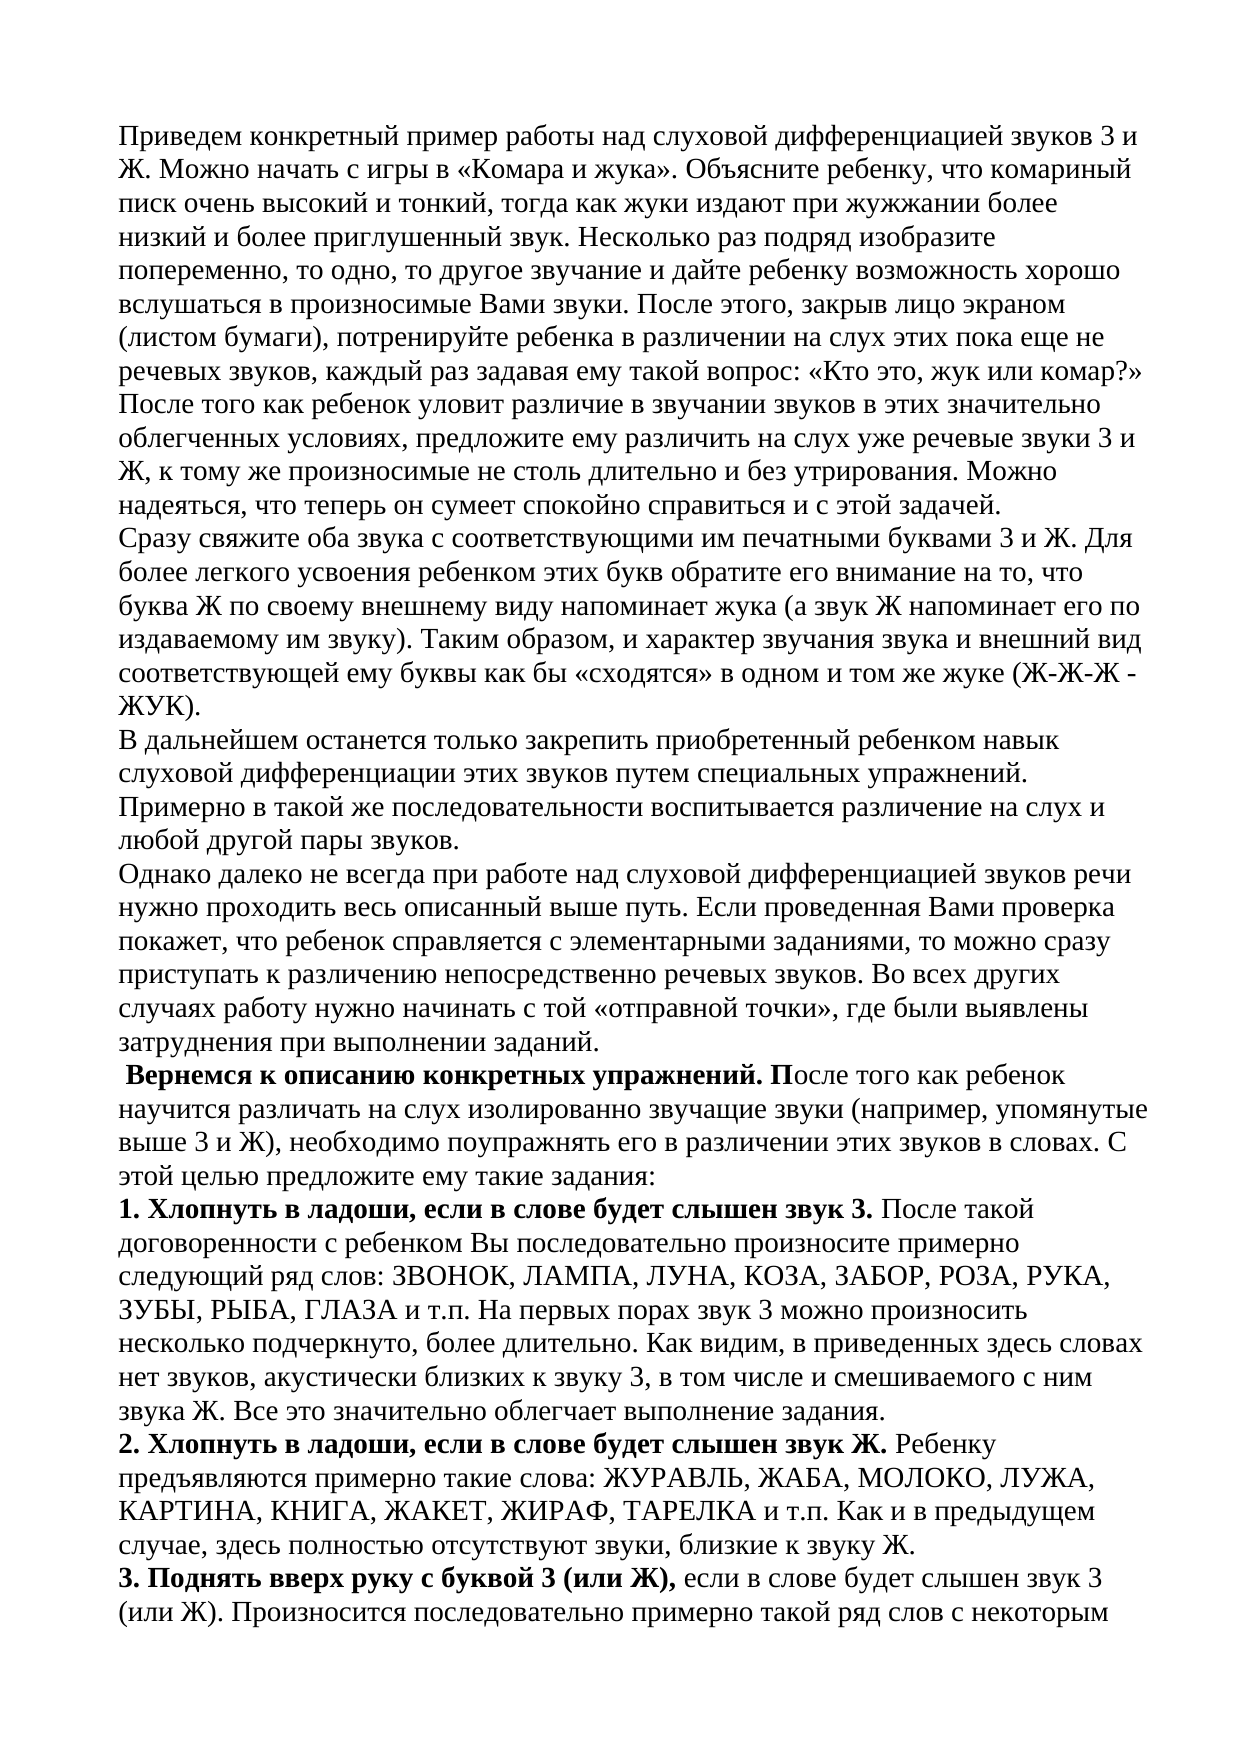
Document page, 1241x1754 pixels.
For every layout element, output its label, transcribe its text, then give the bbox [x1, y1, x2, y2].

text Однако далеко не всегда при работе над слуховой дифференциацией звуков речи нужно проходить весь описанный выше путь. Если проведенная Вами проверка покажет, что ребенок справляется с элементарными заданиями, то можно сразу приступать к различению непосредственно речевых звуков. Во всех других случаях работу нужно начинать с той «отправной точки», где были выявлены затруднения при выполнении заданий. [118, 856, 1152, 1057]
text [118, 1560, 1152, 1627]
text 2. Хлопнуть в ладоши, если в слове будет слышен звук Ж. Ребенку предъявляются примерно такие слова: ЖУРАВЛЬ, ЖАБА, МОЛОКО, ЛУЖА, КАРТИНА, КНИГА, ЖАКЕТ, ЖИРАФ, ТАРЕЛКА и т.п. Как и в предыдущем случае, здесь полностью отсутствуют звуки, близкие к звуку Ж. [118, 1426, 1152, 1560]
text 1. Хлопнуть в ладоши, если в слове будет слышен звук 3. После такой договоренности с ребенком Вы последовательно произносите примерно следующий ряд слов: ЗВОНОК, ЛАМПА, ЛУНА, КОЗА, ЗАБОР, РОЗА, РУКА, ЗУБЫ, РЫБА, ГЛАЗА и т.п. На первых порах звук 3 можно произносить несколько подчеркнуто, более длительно. Как видим, в приведенных здесь словах нет звуков, акустически близких к звуку 3, в том числе и смешиваемого с ним звука Ж. Все это значительно облегчает выполнение задания. [118, 1191, 1152, 1426]
text Сразу свяжите оба звука с соответствующими им печатными буквами 3 и Ж. Для более легкого усвоения ребенком этих букв обратите его внимание на то, что буква Ж по своему внешнему виду напоминает жука (а звук Ж напоминает его по издаваемому им звуку). Таким образом, и характер звучания звука и внешний вид соответствующей ему буквы как бы «сходятся» в одном и том же жуке (Ж-Ж-Ж - ЖУК). [118, 521, 1152, 722]
text В дальнейшем останется только закрепить приобретенный ребенком навык слуховой дифференциации этих звуков путем специальных упражнений. [118, 722, 1152, 789]
text После того как ребенок уловит различие в звучании звуков в этих значительно облегченных условиях, предложите ему различить на слух уже речевые звуки 3 и Ж, к тому же произносимые не столь длительно и без утрирования. Можно надеяться, что теперь он сумеет спокойно справиться и с этой задачей. [118, 386, 1152, 521]
text Вернемся к описанию конкретных упражнений. После того как ребенок научится различать на слух изолированно звучащие звуки (например, упомянутые выше 3 и Ж), необходимо поупражнять его в различении этих звуков в словах. С этой целью предложите ему такие задания: [118, 1057, 1152, 1191]
text Приведем конкретный пример работы над слуховой дифференциацией звуков 3 и Ж. Можно начать с игры в «Комара и жука». Объясните ребенку, что комариный писк очень высокий и тонкий, тогда как жуки издают при жужжании более низкий и более приглушенный звук. Несколько раз подряд изобразите попеременно, то одно, то другое звучание и дайте ребенку возможность хорошо вслушаться в произносимые Вами звуки. После этого, закрыв лицо экраном (листом бумаги), потренируйте ребенка в различении на слух этих пока еще не речевых звуков, каждый раз задавая ему такой вопрос: «Кто это, жук или комар?» [118, 118, 1152, 386]
text Примерно в такой же последовательности воспитывается различение на слух и любой другой пары звуков. [118, 789, 1152, 856]
